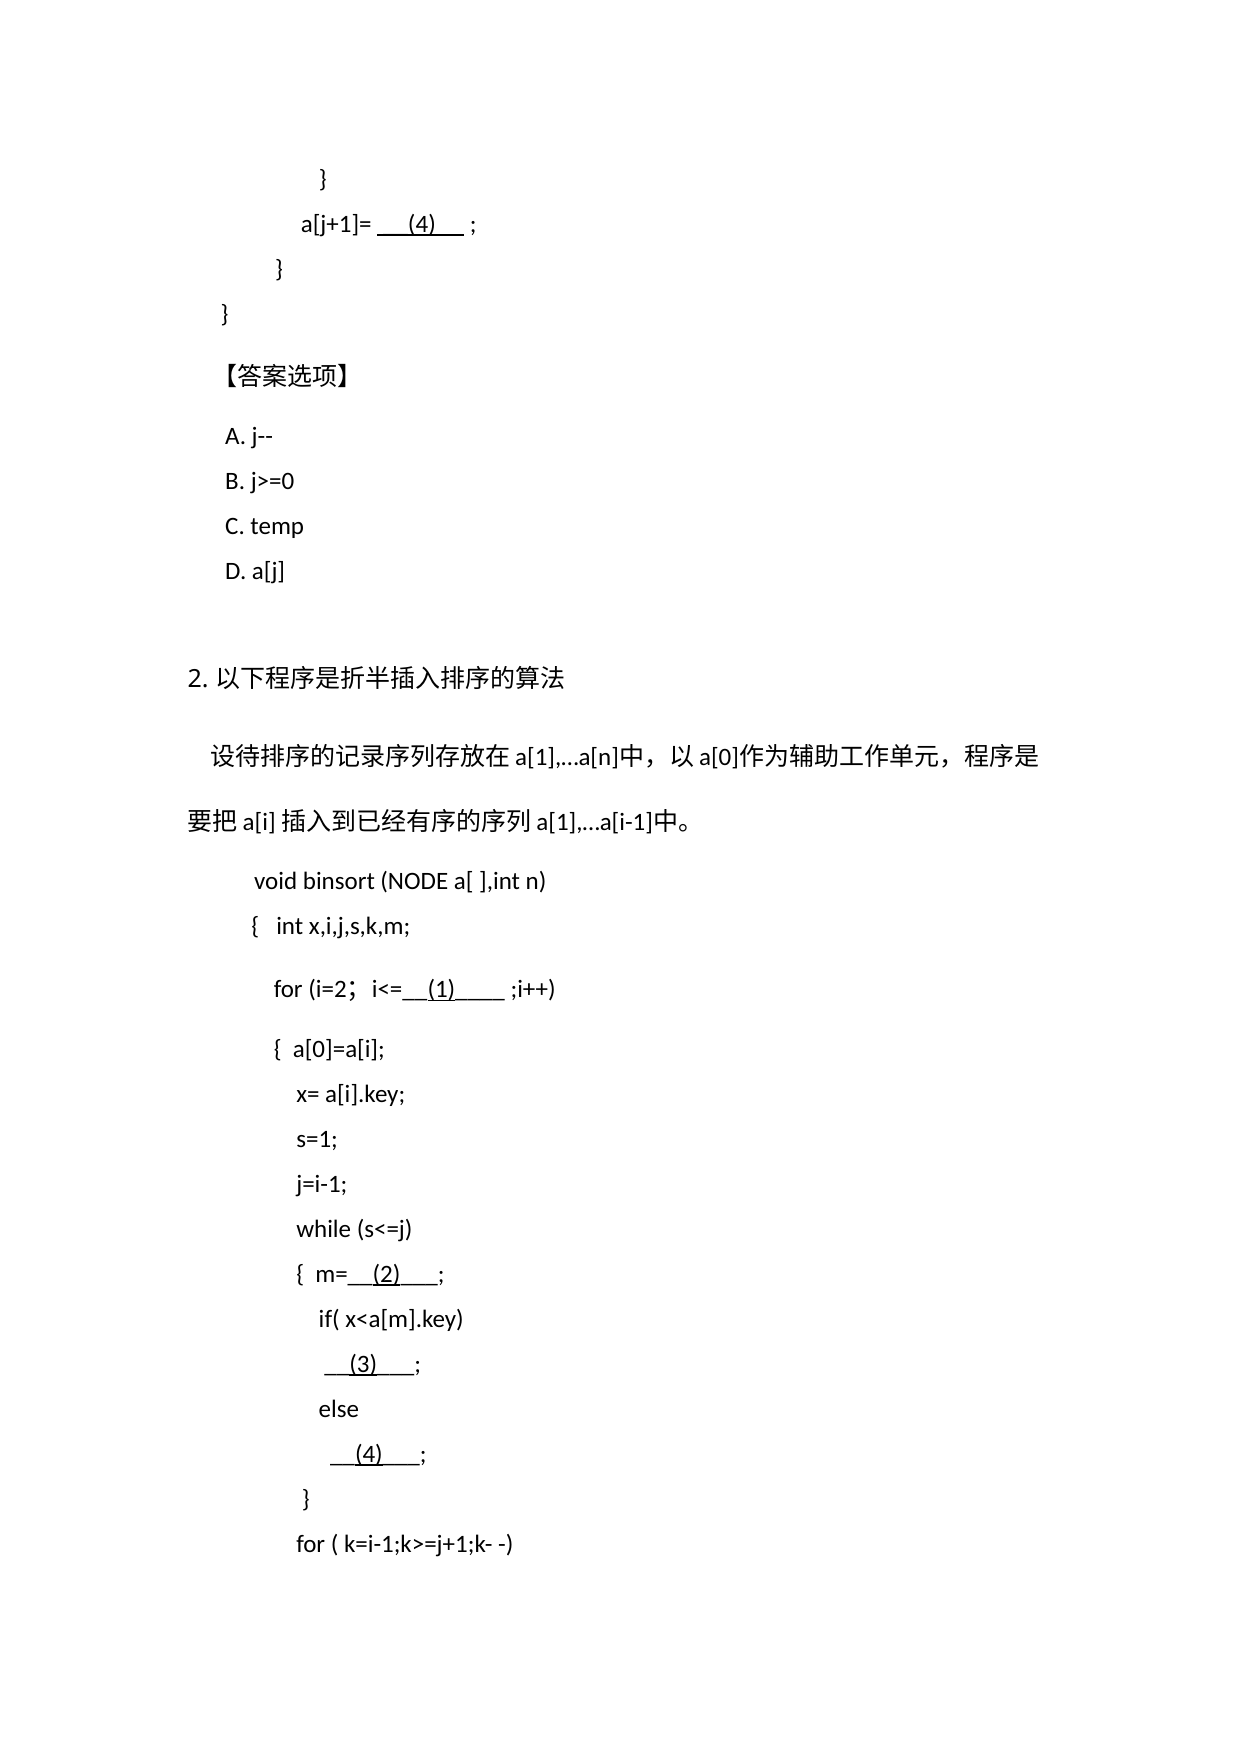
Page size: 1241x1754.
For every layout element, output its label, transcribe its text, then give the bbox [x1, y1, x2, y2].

text j=i-1; [234, 1167, 1053, 1199]
text void binsort (NODE a[ ],int n) [234, 864, 1053, 897]
text x= a[i].key; [234, 1077, 1053, 1109]
text C. temp [225, 509, 1053, 542]
text 2. 以下程序是折半插入排序的算法 [187, 644, 1053, 709]
text { int x,i,j,s,k,m; [234, 909, 1053, 942]
text } [217, 162, 1053, 194]
text for (i=2；i<=__(1)____ ;i++) [234, 954, 1053, 1019]
text while (s<=j) [234, 1212, 1053, 1244]
text __(3)___; [234, 1347, 1053, 1379]
text A. j-- [225, 419, 1053, 452]
text { m=__(2)___; [234, 1257, 1053, 1289]
text } [230, 252, 1053, 284]
text s=1; [234, 1122, 1053, 1154]
text a[j+1]= __(4) ; [187, 207, 1053, 239]
text D. a[j] [225, 554, 1053, 587]
text for ( k=i-1;k>=j+1;k- -) [234, 1527, 1053, 1559]
text { a[0]=a[i]; [234, 1032, 1053, 1064]
text 设待排序的记录序列存放在a[1],…a[n]中，以a[0]作为辅助工作单元，程序是要把a[i] 插入到已经有序的序列a[1],…a[i-1]中。 [187, 722, 1053, 852]
text } [187, 297, 1053, 329]
text else [234, 1392, 1053, 1424]
text if( x<a[m].key) [234, 1302, 1053, 1334]
text 【答案选项】 [187, 342, 1053, 407]
text B. j>=0 [225, 464, 1053, 497]
text __(4)___; [234, 1437, 1053, 1469]
text } [234, 1482, 1053, 1514]
